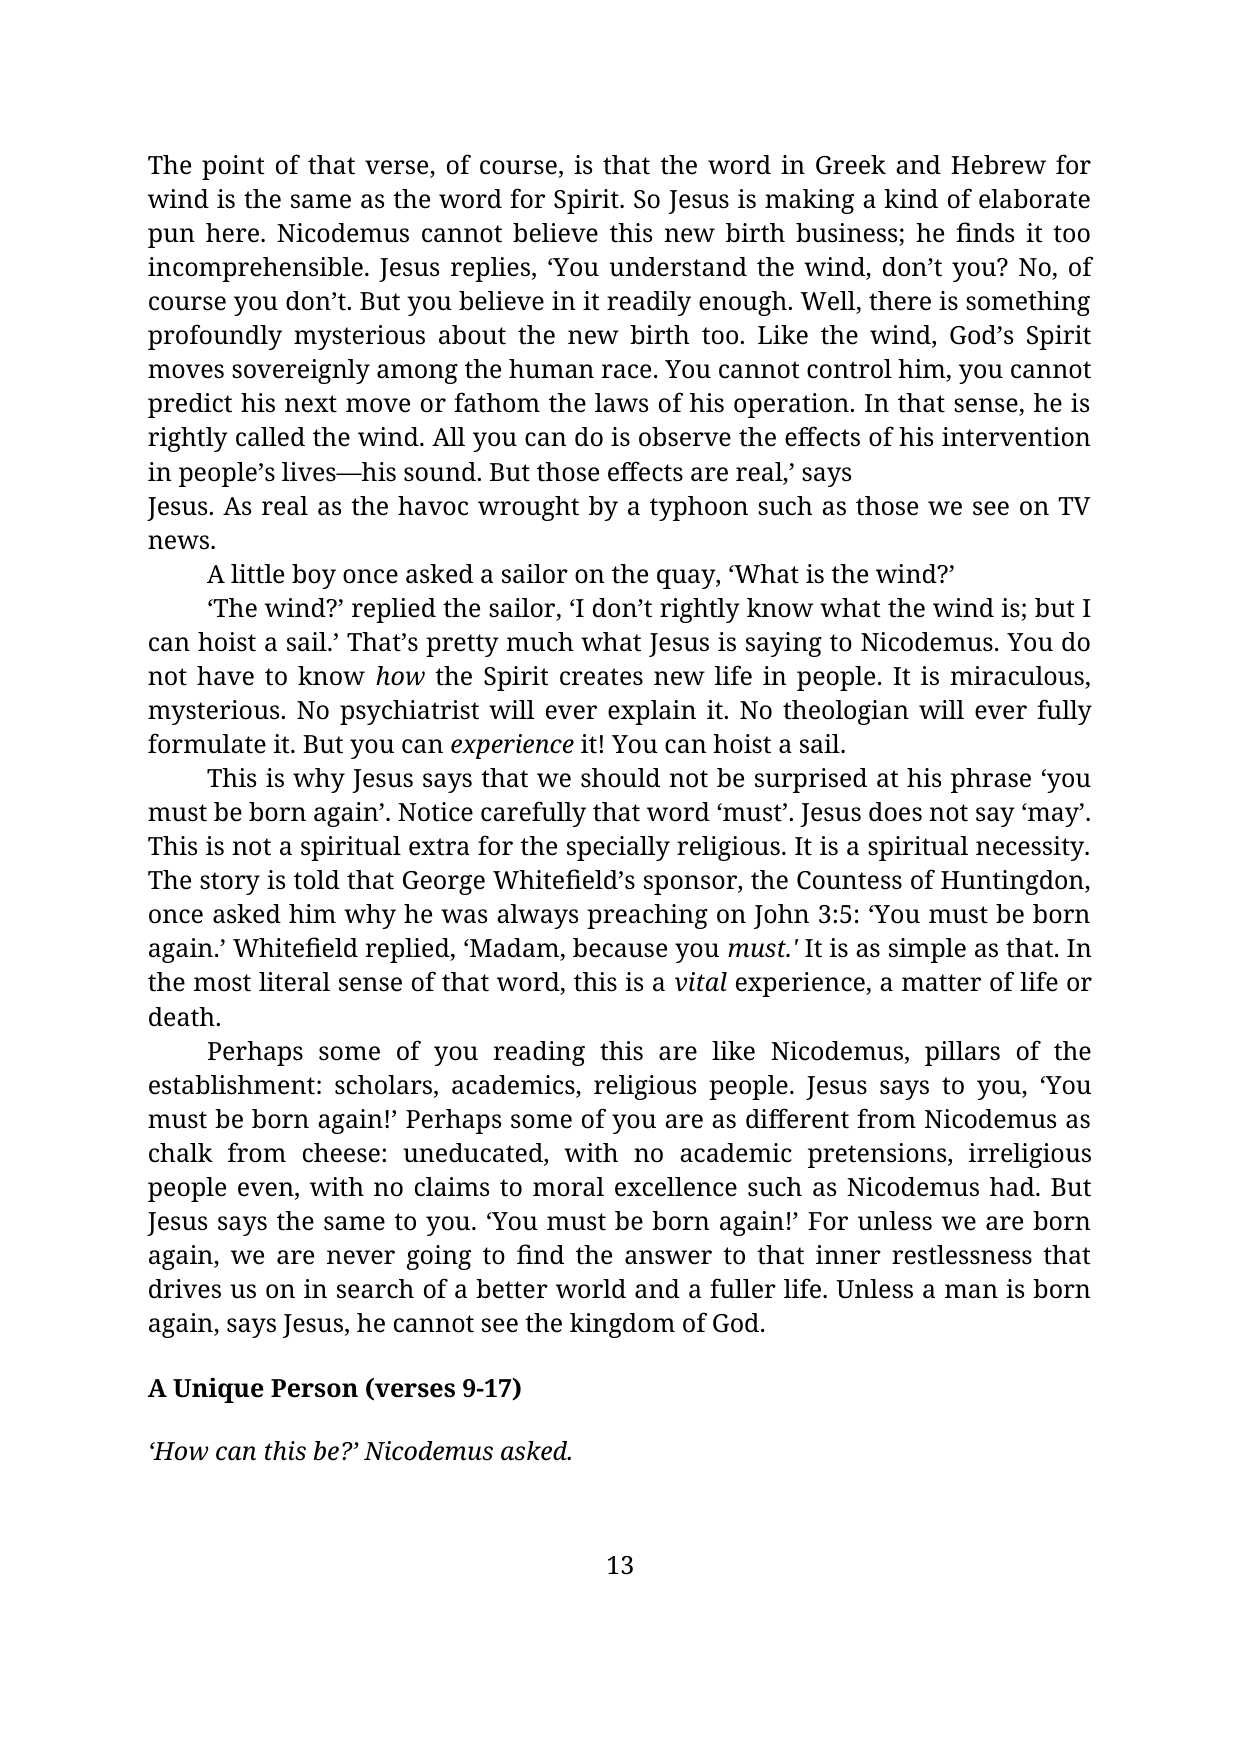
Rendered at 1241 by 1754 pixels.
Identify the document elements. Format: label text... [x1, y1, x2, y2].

text The point of that verse, of course, is that the word in Greek and Hebrew for wind is the same as the word for Spirit. So Jesus is making a kind of elaborate pun here. Nicodemus cannot believe this new birth business; he finds it too incomprehensible. Jesus replies, ‘You understand the wind, don’t you? No, of course you don’t. But you believe in it readily enough. Well, there is something profoundly mysterious about the new birth too. Like the wind, God’s Spirit moves sovereignly among the human race. You cannot control him, you cannot predict his next move or fathom the laws of his operation. In that sense, he is rightly called the wind. All you can do is observe the effects of his intervention in people’s lives—his sound. But those effects are real,’ says [148, 148, 1093, 488]
text ‘The wind?’ replied the sailor, ‘I don’t rightly know what the wind is; but I can hoist a sail.’ That’s pretty much what Jesus is saying to Nicodemus. You do not have to know how the Spirit creates new life in people. It is miraculous, mysterious. No psychiatrist will ever explain it. No theologian will ever fully formulate it. But you can experience it! You can hoist a sail. [148, 590, 1093, 761]
text A little boy once asked a sailor on the quay, ‘What is the wind?’ [148, 556, 1093, 590]
text ‘How can this be?’ Nicodemus asked. [148, 1433, 1093, 1467]
text Perhaps some of you reading this are like Nicodemus, pillars of the establishment: scholars, academics, religious people. Jesus says to you, ‘You must be born again!’ Perhaps some of you are as different from Nicodemus as chalk from cheese: uneducated, with no academic pretensions, irreligious people even, with no claims to moral excellence such as Nicodemus had. But Jesus says the same to you. ‘You must be born again!’ For unless we are born again, we are never going to find the answer to that inner restlessness that drives us on in search of a better world and a fuller life. Unless a man is born again, says Jesus, he cannot see the kingdom of God. [148, 1033, 1093, 1340]
text Jesus. As real as the havoc wrought by a typhoon such as those we see on TV news. [148, 488, 1093, 556]
text A Unique Person (verses 9-17) [148, 1371, 1093, 1405]
text This is why Jesus says that we should not be surprised at his phrase ‘you must be born again’. Notice carefully that word ‘must’. Jesus does not say ‘may’. This is not a spiritual extra for the specially religious. It is a spiritual necessity. The story is told that George Whitefield’s sponsor, the Countess of Huntingdon, once asked him why he was always preaching on John 3:5: ‘You must be born again.’ Whitefield replied, ‘Madam, because you must.' It is as simple as that. In the most literal sense of that word, this is a vital experience, a matter of life or death. [148, 761, 1093, 1033]
